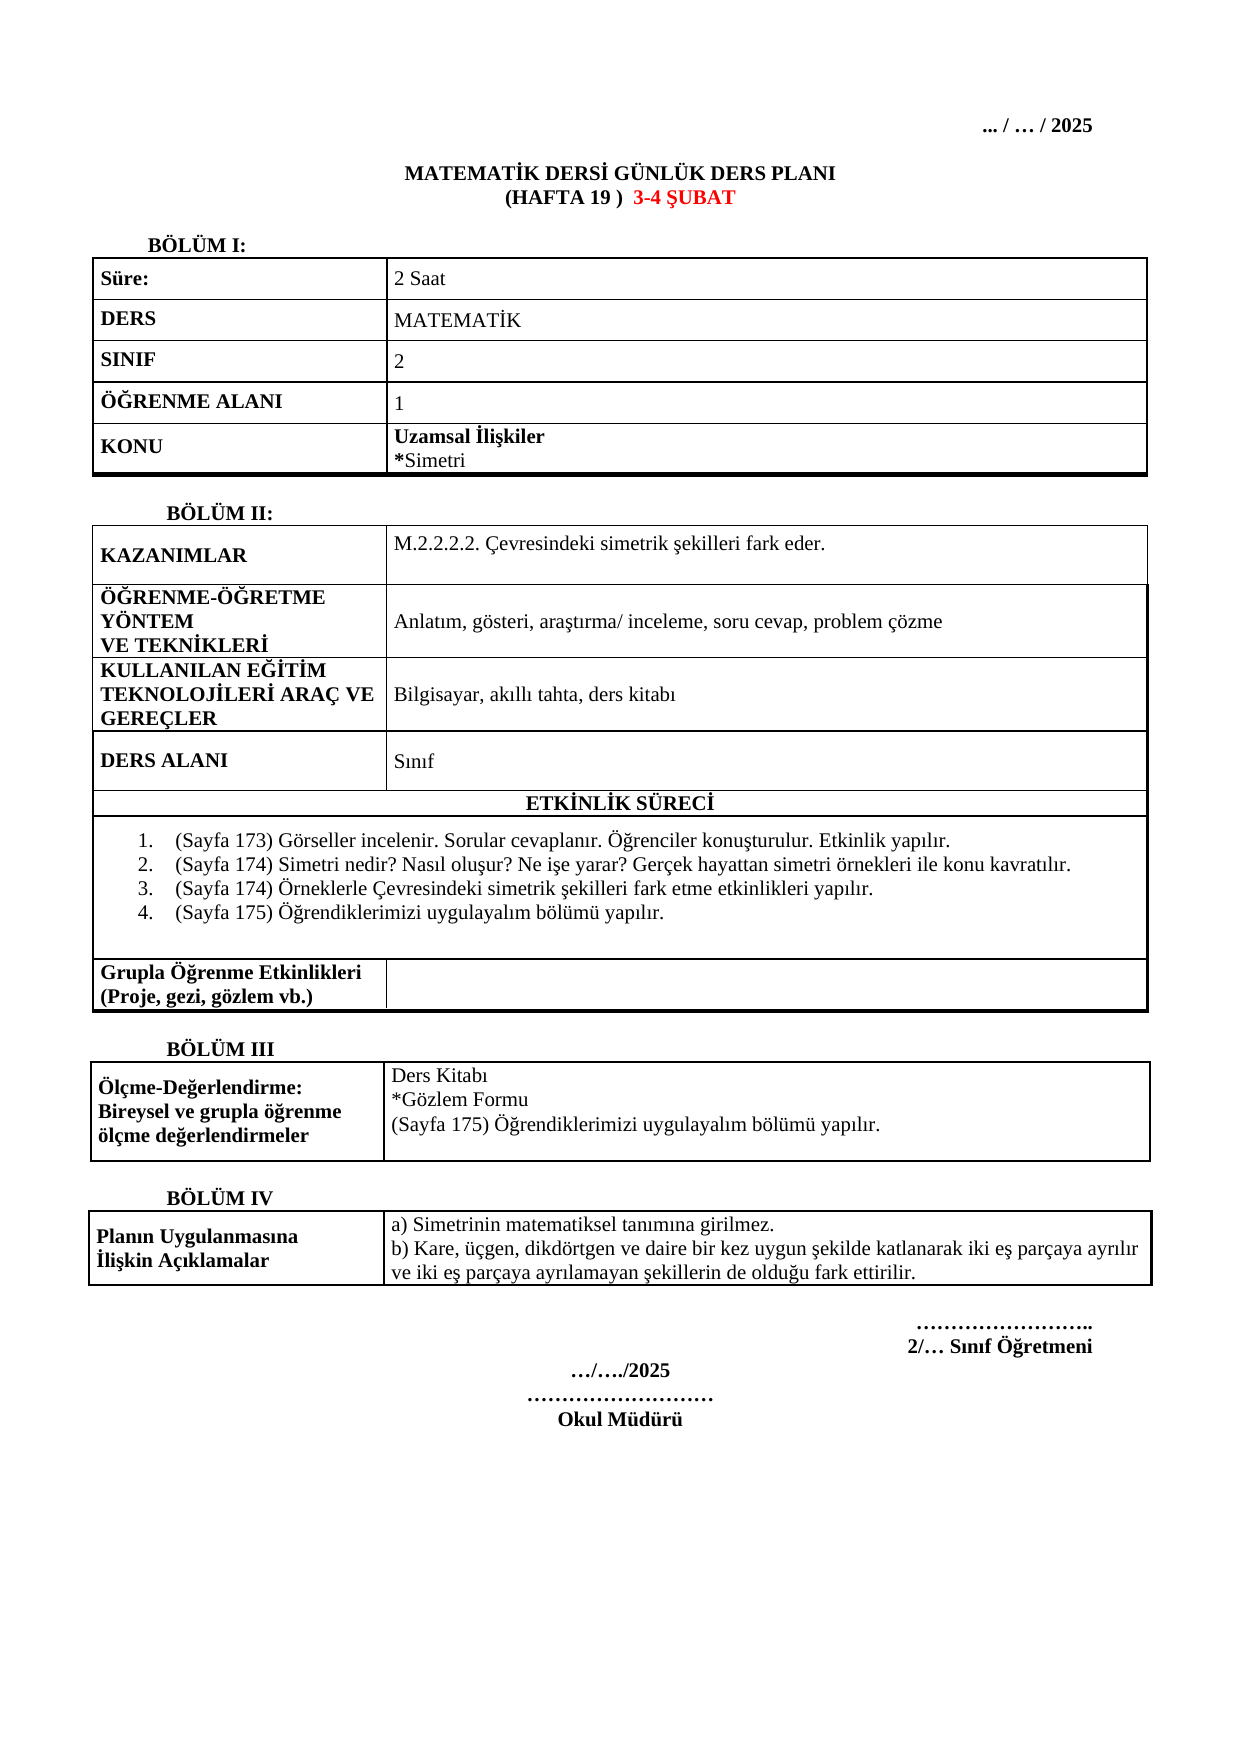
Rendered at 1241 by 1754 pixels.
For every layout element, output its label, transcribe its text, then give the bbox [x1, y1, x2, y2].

table_cell Uzamsal İlişkiler *Simetri [388, 424, 1146, 472]
subtitle BÖLÜM IV [148, 1186, 1092, 1210]
table_cell 2 [388, 341, 1146, 381]
table_header KAZANIMLAR [93, 526, 386, 583]
table_cell (Sayfa 173) Görseller incelenir. Sorular cevaplanır. Öğrenciler konuşturulur. Etkinlik yapılır. (Sayfa 174) Simetri nedir? Nasıl oluşur? Ne işe yarar? Gerçek hayattan simetri örnekleri ile konu kavratılır. (Sayfa 174) Örneklerle Çevresindeki simetrik şekilleri fark etme etkinlikleri yapılır. (Sayfa 175) Öğrendiklerimizi uygulayalım bölümü yapılır. [94, 817, 1146, 958]
subtitle BÖLÜM III [148, 1037, 1092, 1061]
text BÖLÜM II: [148, 501, 1092, 525]
table_header 2 Saat [388, 259, 1146, 298]
text MATEMATİK DERSİ GÜNLÜK DERS PLANI [148, 161, 1092, 185]
table_cell KULLANILAN EĞİTİM TEKNOLOJİLERİ ARAÇ VE GEREÇLER [93, 658, 386, 730]
table_header Planın Uygulanmasına İlişkin Açıklamalar [90, 1212, 383, 1284]
text ……………………… [148, 1382, 1092, 1406]
table_cell Anlatım, gösteri, araştırma/ inceleme, soru cevap, problem çözme [387, 585, 1146, 657]
text BÖLÜM I: [148, 233, 1092, 257]
table_cell Grupla Öğrenme Etkinlikleri (Proje, gezi, gözlem vb.) [94, 960, 386, 1008]
text 2/… Sınıf Öğretmeni [148, 1334, 1092, 1358]
table_header M.2.2.2.2. Çevresindeki simetrik şekilleri fark eder. [387, 526, 1147, 583]
text Okul Müdürü [148, 1406, 1092, 1431]
table_header Ders Kitabı *Gözlem Formu (Sayfa 175) Öğrendiklerimizi uygulayalım bölümü yapılır. [385, 1063, 1149, 1159]
table_cell DERS ALANI [94, 732, 386, 789]
table_cell Sınıf [387, 732, 1146, 789]
table_header Süre: [94, 259, 386, 298]
text (HAFTA 19 ) 3-4 ŞUBAT [148, 185, 1092, 209]
table_cell SINIF [94, 341, 386, 381]
table_cell ÖĞRENME-ÖĞRETME YÖNTEM VE TEKNİKLERİ [93, 585, 386, 657]
text …/…./2025 [148, 1358, 1092, 1382]
table_cell ÖĞRENME ALANI [94, 383, 386, 422]
table_cell [387, 960, 1146, 1008]
table_cell DERS [94, 300, 386, 340]
table_cell KONU [94, 424, 386, 472]
table_cell ETKİNLİK SÜRECİ [94, 791, 1146, 815]
table_cell 1 [388, 383, 1146, 422]
text ... / … / 2025 [148, 113, 1092, 137]
table_cell MATEMATİK [388, 300, 1146, 340]
table_cell Bilgisayar, akıllı tahta, ders kitabı [387, 658, 1146, 730]
text …………………….. [148, 1310, 1092, 1334]
table_header Ölçme-Değerlendirme: Bireysel ve grupla öğrenme ölçme değerlendirmeler [92, 1063, 383, 1159]
table_header a) Simetrinin matematiksel tanımına girilmez. b) Kare, üçgen, dikdörtgen ve daire bir kez uygun şekilde katlanarak iki eş parçaya ayrılır ve iki eş parçaya ayrılamayan şekillerin de olduğu fark ettirilir. [385, 1212, 1150, 1284]
